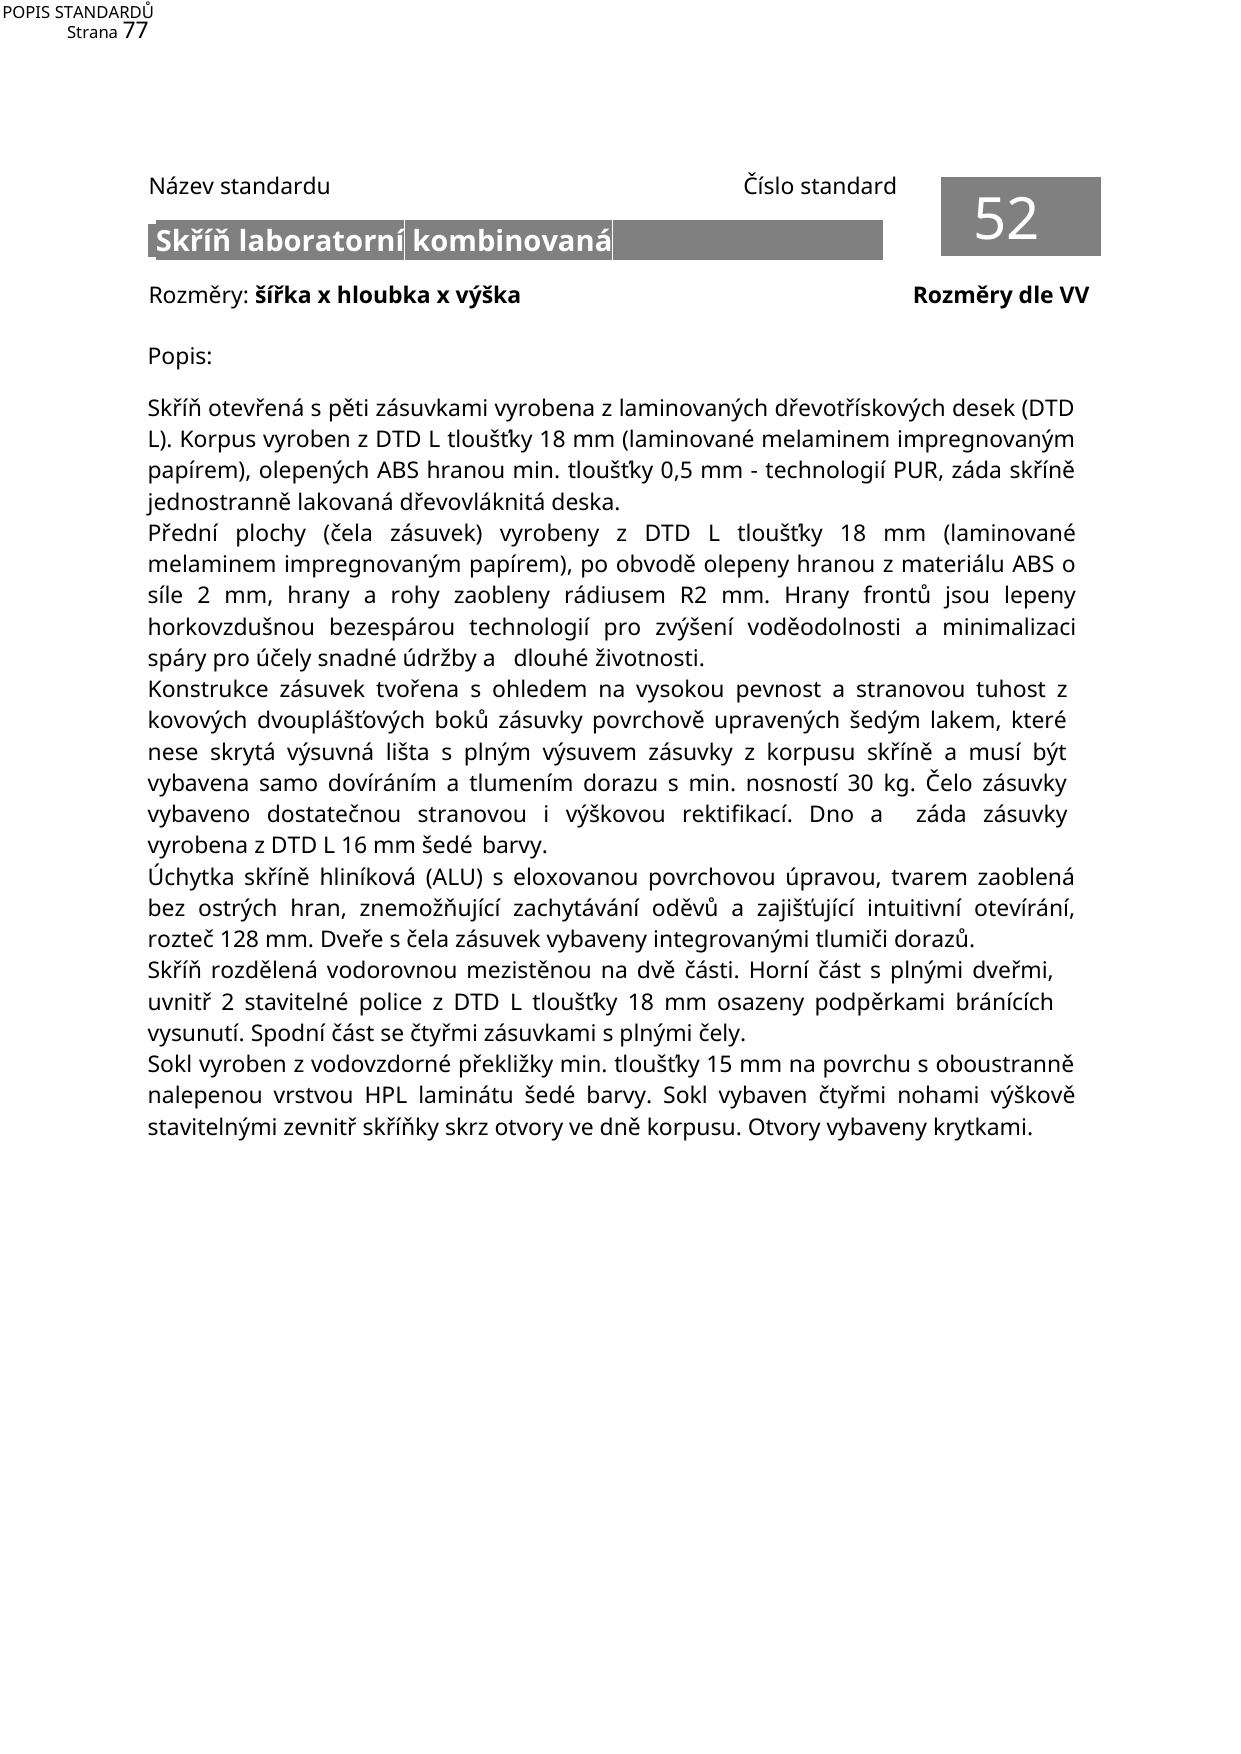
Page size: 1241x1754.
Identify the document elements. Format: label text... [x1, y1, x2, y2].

table_header Název standardu Číslo standard [128, 170, 899, 209]
text Konstrukce zásuvek tvořena s ohledem na vysokou pevnost a stranovou tuhost z kovových dvouplášťových boků zásuvky povrchově upravených šedým lakem, které nese skrytá výsuvná lišta s plným výsuvem zásuvky z korpusu skříně a musí být vybavena samo dovíráním a tlumením dorazu s min. nosností 30 kg. Čelo zásuvky vybaveno dostatečnou stranovou i výškovou rektifikací. Dno a záda zásuvky vyrobena z DTD L 16 mm šedé barvy. [147, 673, 1068, 861]
text Sokl vyroben z vodovzdorné překližky min. tloušťky 15 mm na povrchu s oboustranně nalepenou vrstvou HPL laminátu šedé barvy. Sokl vybaven čtyřmi nohami výškově stavitelnými zevnitř skříňky skrz otvory ve dně korpusu. Otvory vybaveny krytkami. [147, 1048, 1076, 1142]
table_header 52 [899, 170, 1115, 271]
text Skříň otevřená s pěti zásuvkami vyrobena z laminovaných dřevotřískových desek (DTD L). Korpus vyroben z DTD L tloušťky 18 mm (laminované melaminem impregnovaným papírem), olepených ABS hranou min. tloušťky 0,5 mm - technologií PUR, záda skříně jednostranně lakovaná dřevovláknitá deska. [147, 392, 1076, 517]
table_cell Rozměry: šířka x hloubka x výška [128, 271, 899, 311]
text Přední plochy (čela zásuvek) vyrobeny z DTD L tloušťky 18 mm (laminované melaminem impregnovaným papírem), po obvodě olepeny hranou z materiálu ABS o síle 2 mm, hrany a rohy zaobleny rádiusem R2 mm. Hrany frontů jsou lepeny horkovzdušnou bezespárou technologií pro zvýšení voděodolnosti a minimalizaci spáry pro účely snadné údržby a dlouhé životnosti. [147, 517, 1077, 673]
text Skříň rozdělená vodorovnou mezistěnou na dvě části. Horní část s plnými dveřmi, uvnitř 2 stavitelné police z DTD L tloušťky 18 mm osazeny podpěrkami bránících vysunutí. Spodní část se čtyřmi zásuvkami s plnými čely. [147, 954, 1055, 1048]
text Popis: [147, 340, 1134, 372]
table_cell Skříň laboratorní kombinovaná [128, 209, 899, 271]
table_cell Rozměry dle VV [899, 271, 1115, 311]
text Úchytka skříně hliníková (ALU) s eloxovanou povrchovou úpravou, tvarem zaoblená bez ostrých hran, znemožňující zachytávání oděvů a zajišťující intuitivní otevírání, rozteč 128 mm. Dveře s čela zásuvek vybaveny integrovanými tlumiči dorazů. [147, 861, 1076, 954]
